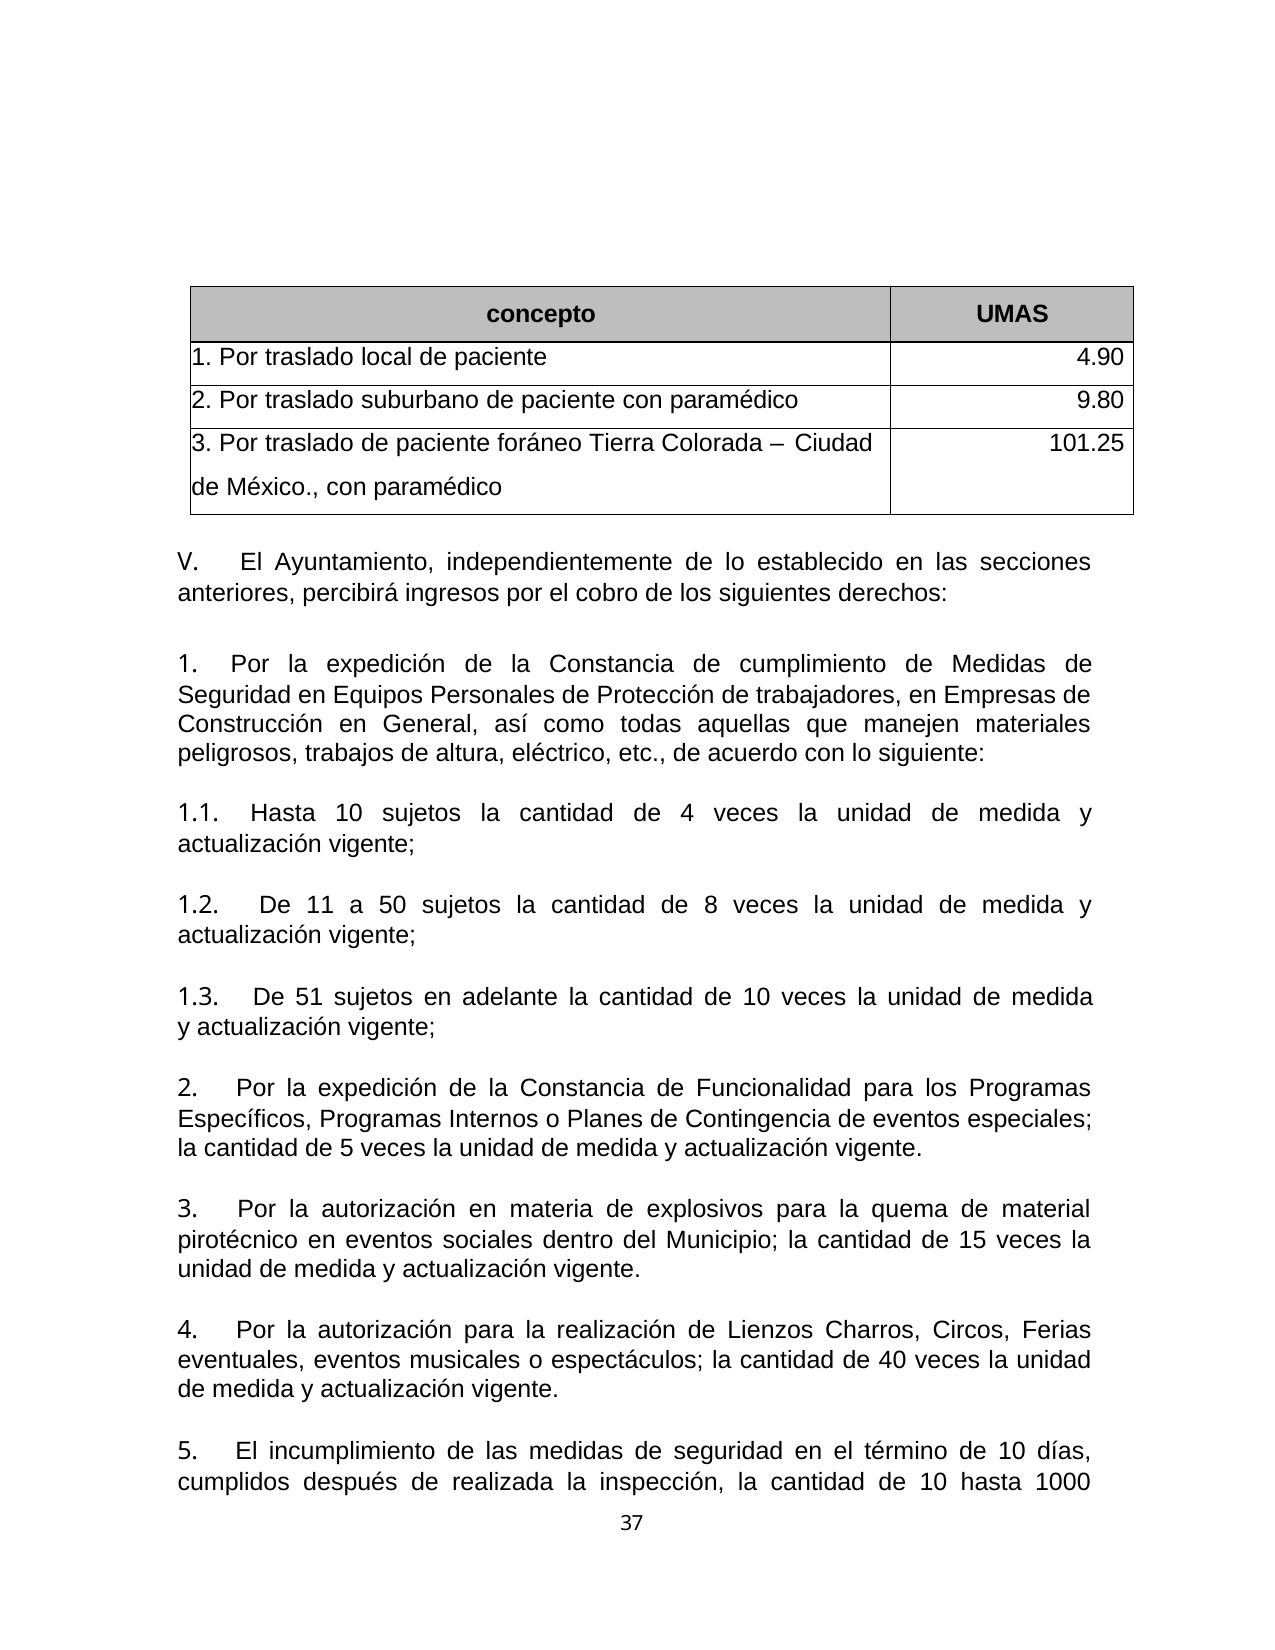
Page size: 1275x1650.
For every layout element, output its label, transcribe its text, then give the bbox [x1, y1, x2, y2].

table_header UMAS [891, 287, 1133, 341]
list De 11 a 50 sujetos la cantidad de 8 veces la unidad de medida y actualización vigente; [177, 886, 1093, 949]
list El Ayuntamiento, independientemente de lo establecido en las secciones anteriores, percibirá ingresos por el cobro de los siguientes derechos: [177, 544, 1093, 607]
list De 51 sujetos en adelante la cantidad de 10 veces la unidad de medida y actualización vigente; [177, 978, 1093, 1041]
table_cell 9.80 [891, 386, 1133, 427]
table_cell 2. Por traslado suburbano de paciente con paramédico [191, 386, 890, 427]
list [177, 1433, 1092, 1495]
table_header concepto [191, 287, 890, 341]
table_cell 4.90 [891, 343, 1133, 384]
table_cell 101.25 [891, 429, 1133, 514]
list Por la expedición de la Constancia de Funcionalidad para los Programas Específicos, Programas Internos o Planes de Contingencia de eventos especiales; la cantidad de 5 veces la unidad de medida y actualización vigente. [177, 1070, 1092, 1161]
table_cell 3. Por traslado de paciente foráneo Tierra Colorada – Ciudad de México., con paramédico [191, 429, 890, 514]
list Por la expedición de la Constancia de cumplimiento de Medidas de Seguridad en Equipos Personales de Protección de trabajadores, en Empresas de Construcción en General, así como todas aquellas que manejen materiales peligrosos, trabajos de altura, eléctrico, etc., de acuerdo con lo siguiente: [177, 646, 1092, 766]
list Por la autorización para la realización de Lienzos Charros, Circos, Ferias eventuales, eventos musicales o espectáculos; la cantidad de 40 veces la unidad de medida y actualización vigente. [177, 1311, 1093, 1403]
list Hasta 10 sujetos la cantidad de 4 veces la unidad de medida y actualización vigente; [177, 795, 1093, 858]
list Por la autorización en materia de explosivos para la quema de material pirotécnico en eventos sociales dentro del Municipio; la cantidad de 15 veces la unidad de medida y actualización vigente. [177, 1191, 1092, 1282]
table_cell 1. Por traslado local de paciente [191, 343, 890, 384]
